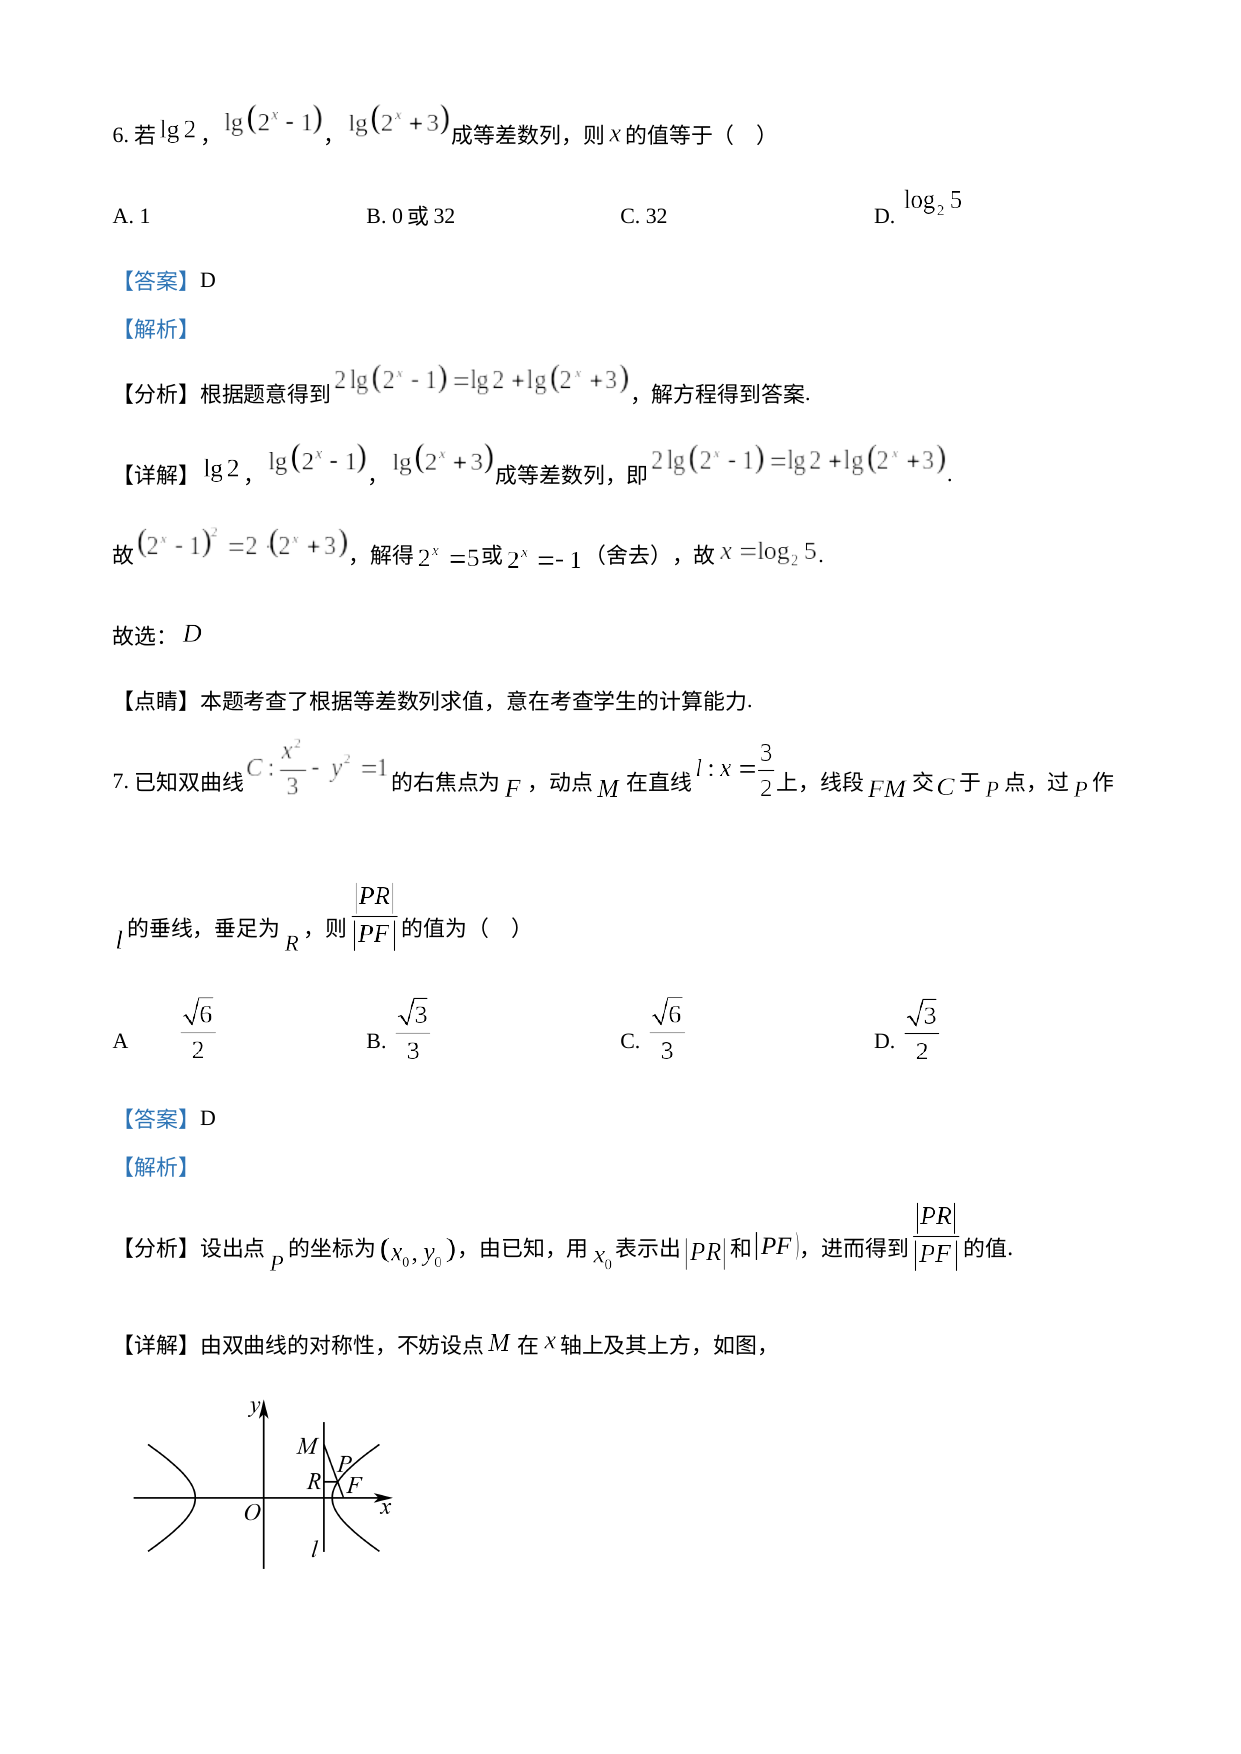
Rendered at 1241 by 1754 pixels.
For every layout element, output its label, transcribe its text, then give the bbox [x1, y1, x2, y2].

text 7. 已知双曲线的右焦点为，动点在直线上，线段交于点，过作的垂线，垂足为，则的值为（ ） [112, 732, 1128, 976]
text 【答案】D [112, 263, 1128, 296]
text 6. 若，，成等差数列，则的值等于（ ） [112, 102, 1128, 167]
text 【详解】，，成等差数列，即. [112, 441, 1128, 506]
text 【解析】 [112, 1150, 1128, 1182]
text 【点睛】本题考查了根据等差数列求值，意在考查学生的计算能力. [112, 683, 1128, 716]
text A B. C. D. [112, 991, 1128, 1089]
text 【答案】D [112, 1102, 1128, 1134]
text A. 1 B. 0或32 C. 32 D. [112, 183, 1128, 248]
text 【解析】 [112, 312, 1128, 344]
picture [131, 1392, 396, 1571]
text 【分析】根据题意得到，解方程得到答案. [112, 360, 1128, 425]
text 【详解】由双曲线的对称性，不妨设点在轴上及其上方，如图， [112, 1312, 1128, 1377]
text 故选： [112, 603, 1128, 668]
text 【分析】设出点的坐标为，由已知，用表示出和，进而得到的值. [112, 1198, 1128, 1296]
text 故，解得或（舍去），故. [112, 522, 1128, 587]
